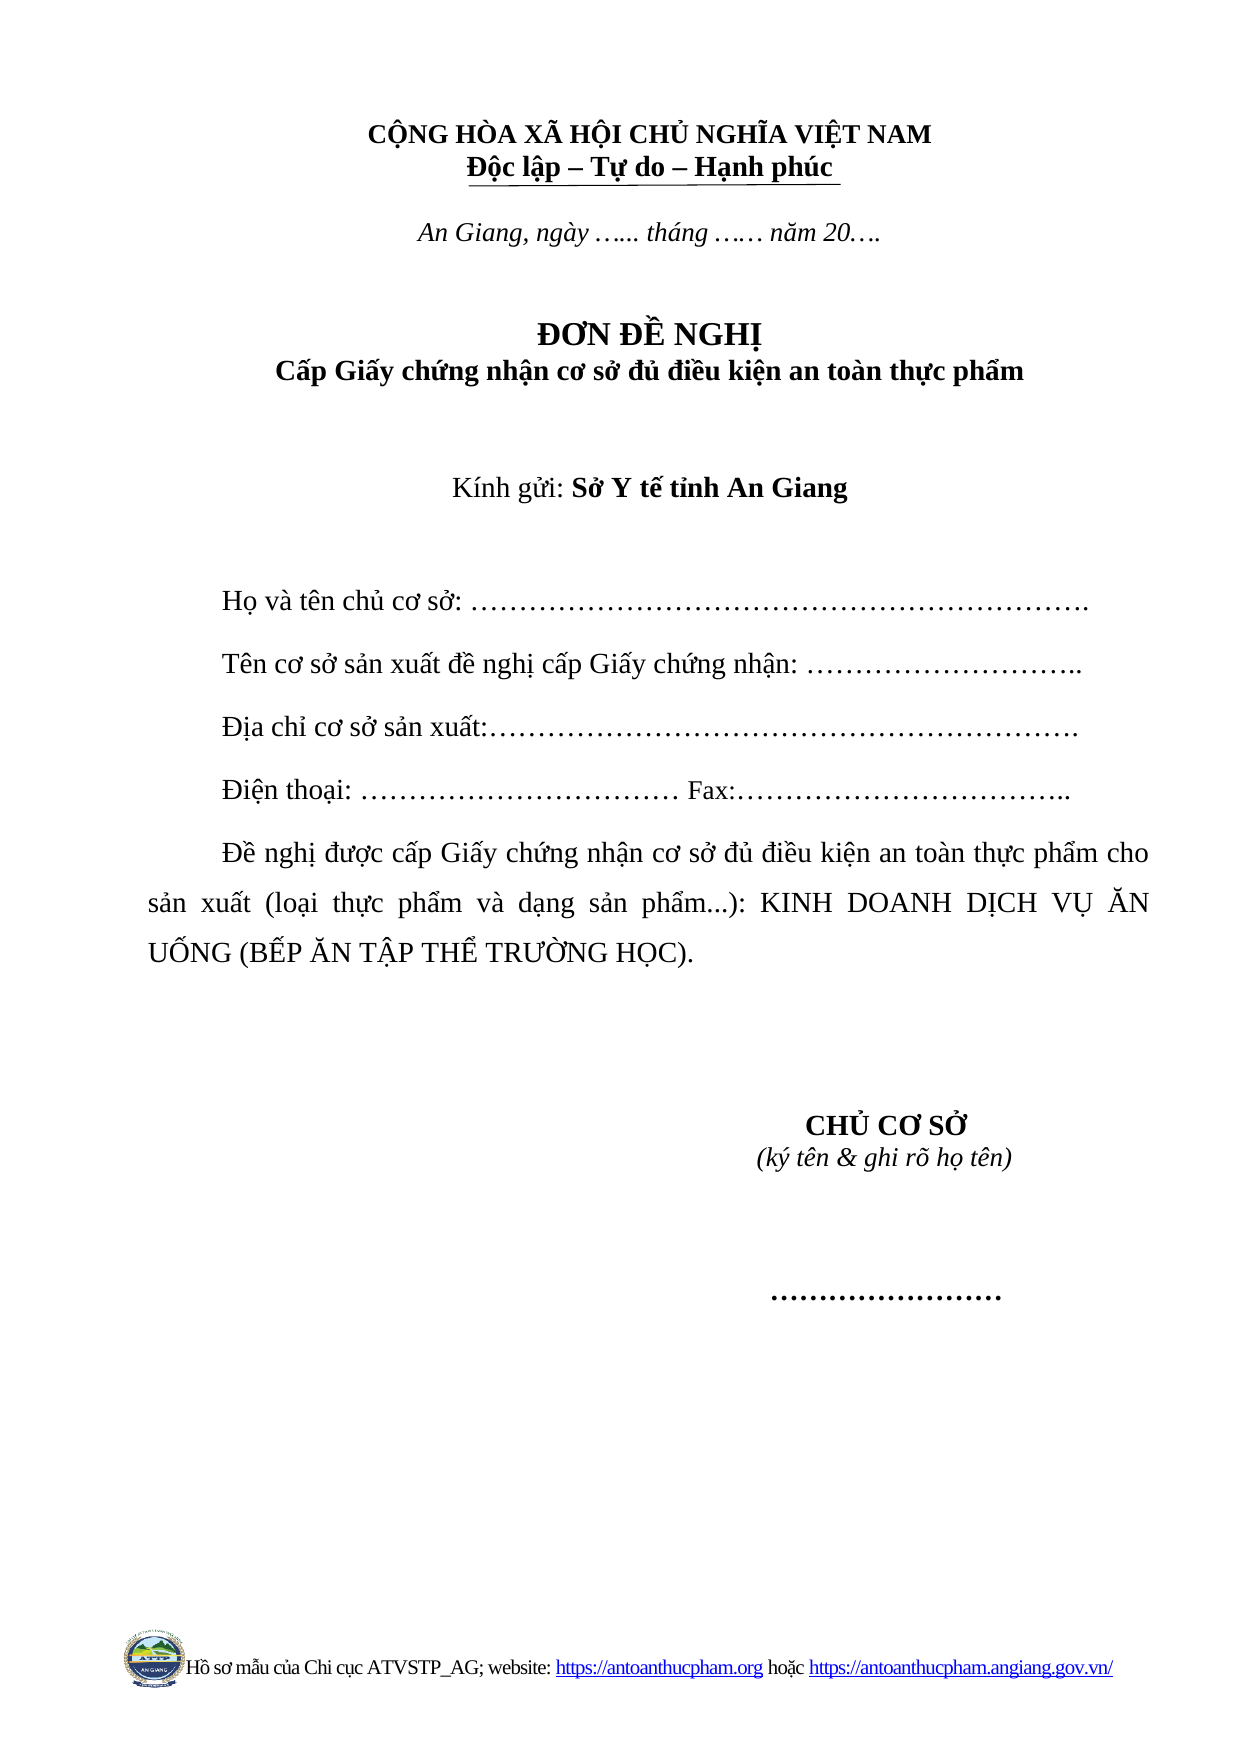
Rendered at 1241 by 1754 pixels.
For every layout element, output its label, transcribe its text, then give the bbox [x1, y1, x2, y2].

text (ký tên & ghi rõ họ tên) [148, 1141, 1152, 1172]
text Cấp Giấy chứng nhận cơ sở đủ điều kiện an toàn thực phẩm [148, 353, 1152, 386]
text CHỦ CƠ SỞ [148, 1108, 1152, 1141]
picture [123, 1627, 185, 1689]
text CỘNG HÒA XÃ HỘI CHỦ NGHĨA VIỆT NAM [148, 118, 1152, 149]
text Tên cơ sở sản xuất đề nghị cấp Giấy chứng nhận: ……………………….. [148, 646, 1152, 680]
text …………………… [148, 1273, 1152, 1306]
text Điện thoại: …………………………… Fax:…………………………….. [148, 772, 1152, 805]
text Họ và tên chủ cơ sở: ………………………………………………………. [148, 583, 1152, 617]
text Kính gửi: Sở Y tế tỉnh An Giang [148, 470, 1152, 504]
text Đề nghị được cấp Giấy chứng nhận cơ sở đủ điều kiện an toàn thực phẩm cho sản xuất (loại thực phẩm và dạng sản phẩm...): KINH DOANH DỊCH VỤ ĂN UỐNG (BẾP ĂN TẬP THỂ TRƯỜNG HỌC). [148, 835, 1152, 969]
text ĐƠN ĐỀ NGHỊ [148, 314, 1152, 353]
text Địa chỉ cơ sở sản xuất:……………………………………………………. [148, 709, 1152, 743]
text Độc lập – Tự do – Hạnh phúc [148, 149, 1152, 183]
text An Giang, ngày …... tháng …… năm 20…. [148, 216, 1152, 247]
